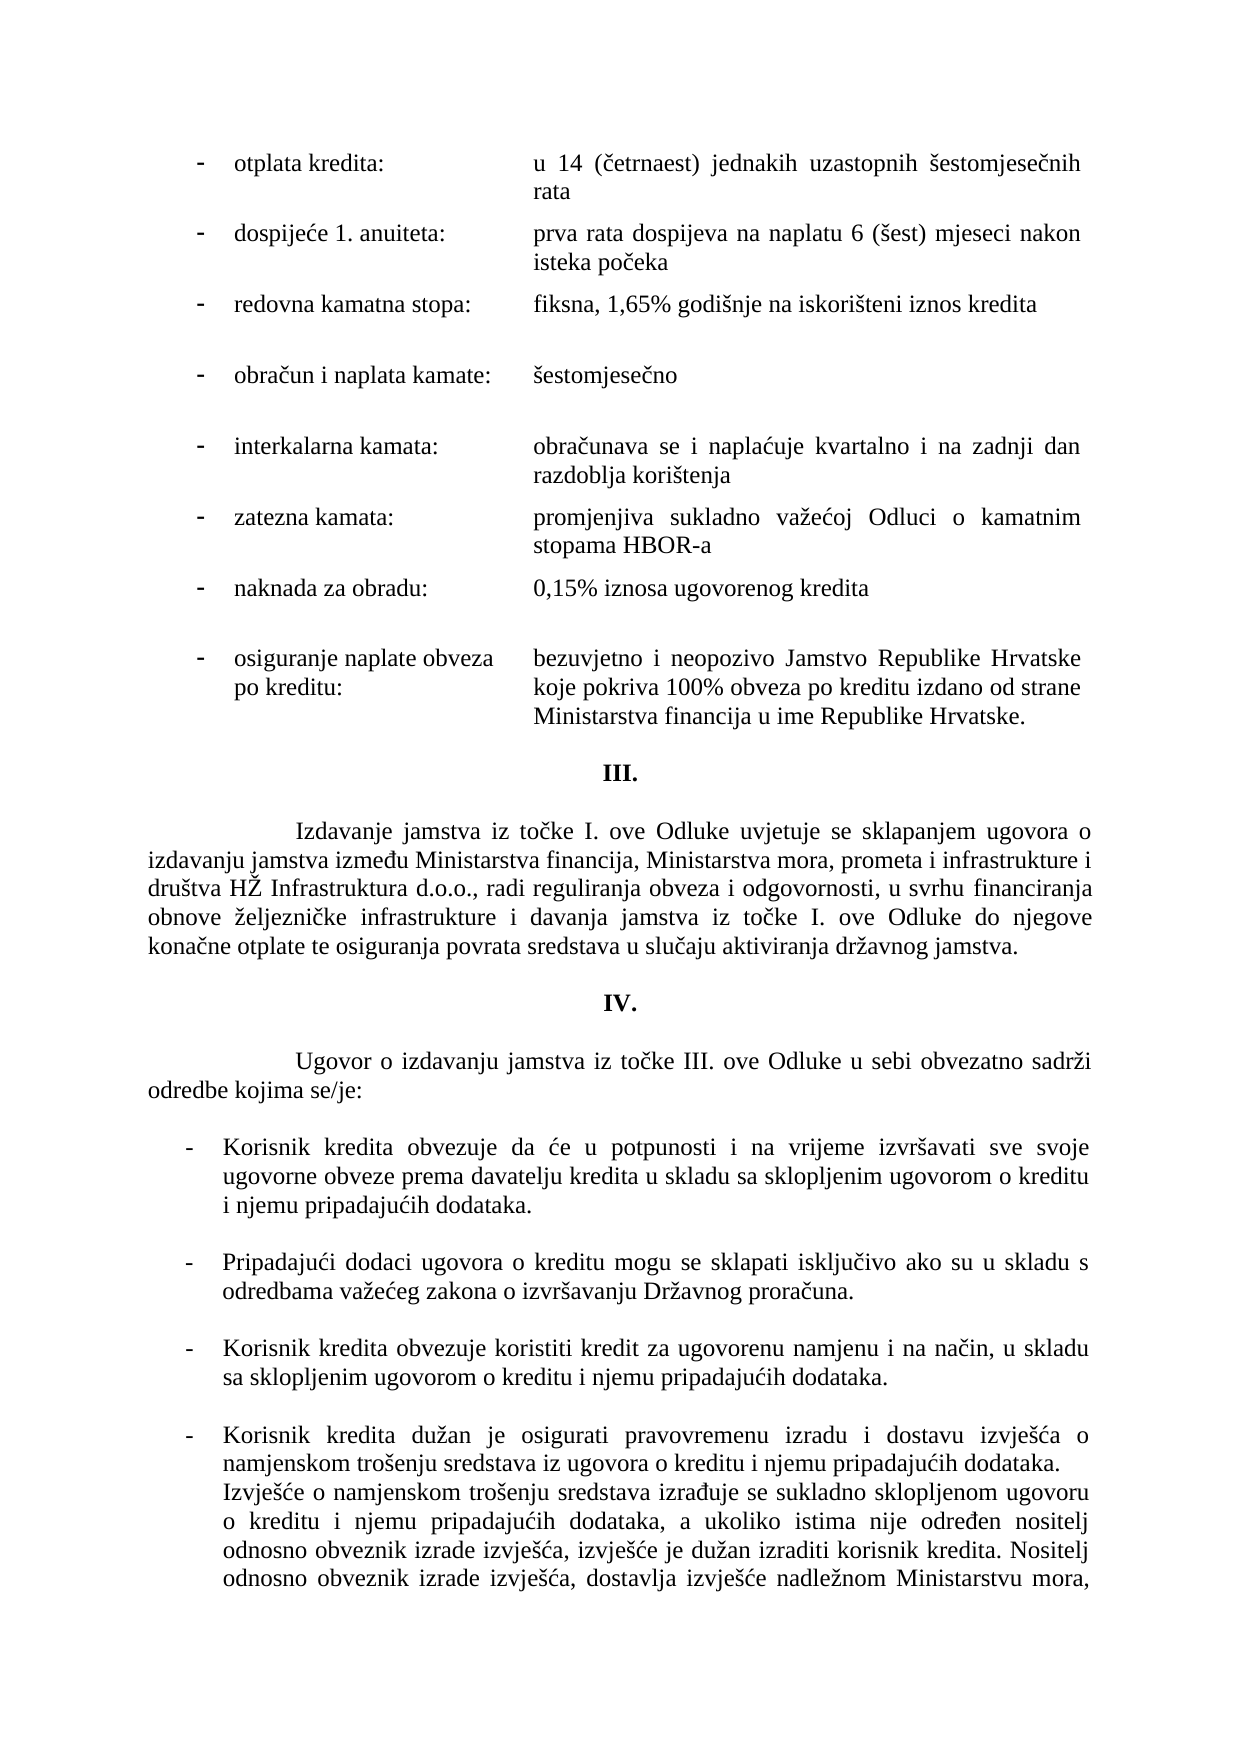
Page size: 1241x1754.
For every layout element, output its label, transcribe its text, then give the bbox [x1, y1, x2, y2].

table_cell zatezna kamata: [148, 502, 522, 573]
table_cell u 14 (četrnaest) jednakih uzastopnih šestomjesečnih rata [522, 148, 1092, 218]
text III. [148, 758, 1093, 787]
table_cell obračun i naplata kamate: [148, 360, 522, 431]
text Ugovor o izdavanju jamstva iz točke III. ove Odluke u sebi obvezatno sadrži odredbe kojima se/je: [148, 1046, 1093, 1103]
table_cell otplata kredita: [148, 148, 522, 218]
table_cell dospijeće 1. anuiteta: [148, 219, 522, 289]
table_cell šestomjesečno [522, 360, 1092, 431]
table_cell fiksna, 1,65% godišnje na iskorišteni iznos kredita [522, 289, 1092, 360]
table_cell bezuvjetno i neopozivo Jamstvo Republike Hrvatske koje pokriva 100% obveza po kreditu izdano od strane Ministarstva financija u ime Republike Hrvatske. [522, 644, 1092, 730]
table_cell obračunava se i naplaćuje kvartalno i na zadnji dan razdoblja korištenja [522, 431, 1092, 502]
table_cell interkalarna kamata: [148, 431, 522, 502]
list Korisnik kredita obvezuje da će u potpunosti i na vrijeme izvršavati sve svoje ugovorne obveze prema davatelju kredita u skladu sa sklopljenim ugovorom o kreditu i njemu pripadajućih dodataka. [185, 1132, 1090, 1218]
list Pripadajući dodaci ugovora o kreditu mogu se sklapati isključivo ako su u skladu s odredbama važećeg zakona o izvršavanju Državnog proračuna. [185, 1247, 1090, 1305]
text IV. [148, 988, 1093, 1017]
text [223, 1477, 1090, 1592]
table_cell promjenjiva sukladno važećoj Odluci o kamatnim stopama HBOR-a [522, 502, 1092, 573]
table_cell redovna kamatna stopa: [148, 289, 522, 360]
list Korisnik kredita obvezuje koristiti kredit za ugovorenu namjenu i na način, u skladu sa sklopljenim ugovorom o kreditu i njemu pripadajućih dodataka. [185, 1333, 1090, 1391]
table_cell 0,15% iznosa ugovorenog kredita [522, 573, 1092, 643]
table_cell osiguranje naplate obveza po kreditu: [148, 644, 522, 730]
table_cell prva rata dospijeva na naplatu 6 (šest) mjeseci nakon isteka počeka [522, 219, 1092, 289]
list Korisnik kredita dužan je osigurati pravovremenu izradu i dostavu izvješća o namjenskom trošenju sredstava iz ugovora o kreditu i njemu pripadajućih dodataka. [185, 1420, 1090, 1477]
table_cell naknada za obradu: [148, 573, 522, 643]
text Izdavanje jamstva iz točke I. ove Odluke uvjetuje se sklapanjem ugovora o izdavanju jamstva između Ministarstva financija, Ministarstva mora, prometa i infrastrukture i društva HŽ Infrastruktura d.o.o., radi reguliranja obveza i odgovornosti, u svrhu financiranja obnove željezničke infrastrukture i davanja jamstva iz točke I. ove Odluke do njegove konačne otplate te osiguranja povrata sredstava u slučaju aktiviranja državnog jamstva. [148, 816, 1093, 960]
